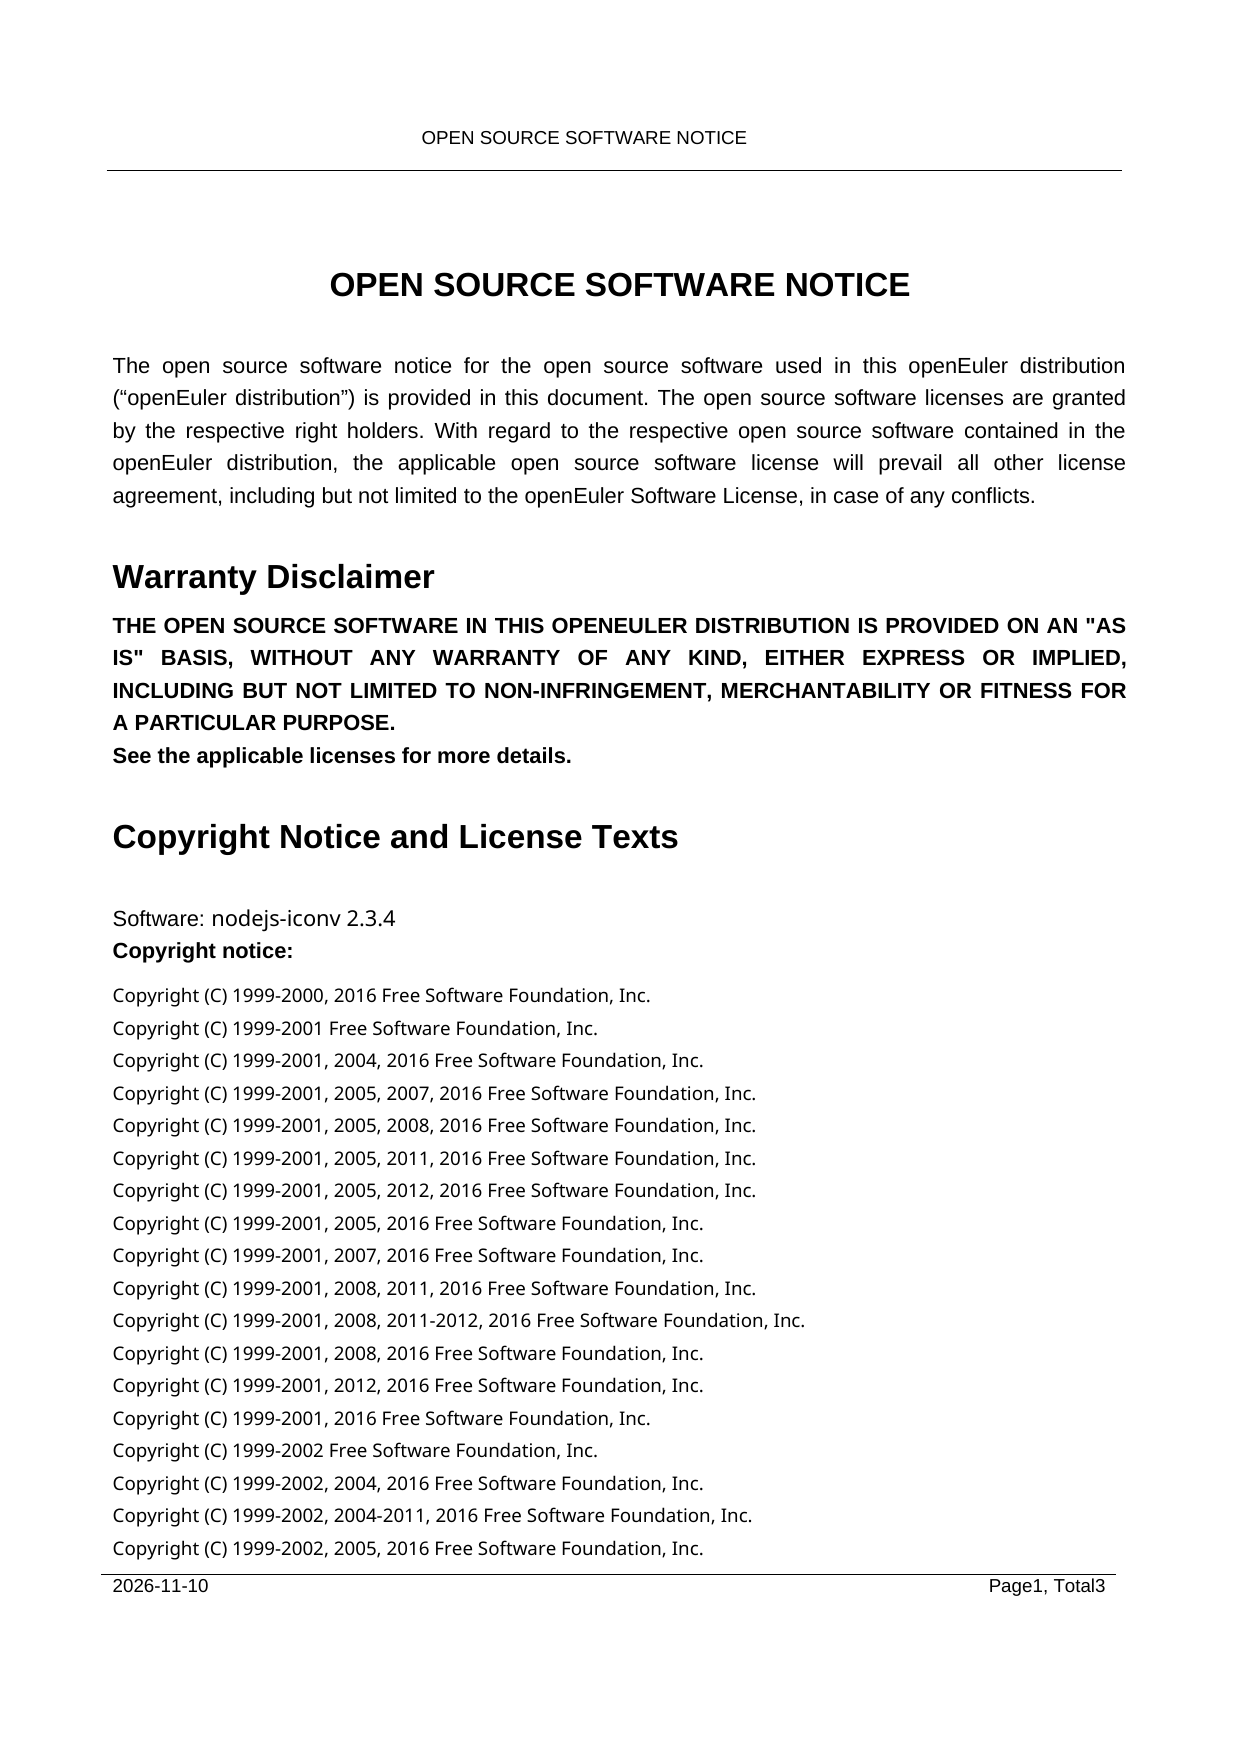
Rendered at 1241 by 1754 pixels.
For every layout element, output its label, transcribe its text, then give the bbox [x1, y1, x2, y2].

text Copyright (C) 1999-2002, 2004, 2016 Free Software Foundation, Inc. [112, 1467, 1128, 1499]
text Copyright (C) 1999-2001, 2008, 2011, 2016 Free Software Foundation, Inc. [112, 1272, 1128, 1304]
text Copyright (C) 1999-2002 Free Software Foundation, Inc. [112, 1434, 1128, 1467]
text The open source software notice for the open source software used in this openEuler distribution (“openEuler distribution”) is provided in this document. The open source software licenses are granted by the respective right holders. With regard to the respective open source software contained in the openEuler distribution, the applicable open source software license will prevail all other license agreement, including but not limited to the openEuler Software License, in case of any conflicts. [112, 349, 1128, 511]
text Copyright Notice and License Texts [112, 804, 1128, 869]
text THE OPEN SOURCE SOFTWARE IN THIS OPENEULER DISTRIBUTION IS PROVIDED ON AN "AS IS" BASIS, WITHOUT ANY WARRANTY OF ANY KIND, EITHER EXPRESS OR IMPLIED, INCLUDING BUT NOT LIMITED TO NON-INFRINGEMENT, MERCHANTABILITY OR FITNESS FOR A PARTICULAR PURPOSE. See the applicable licenses for more details. [112, 609, 1128, 771]
text Copyright (C) 1999-2001, 2016 Free Software Foundation, Inc. [112, 1402, 1128, 1434]
text Software: nodejs-iconv 2.3.4 [112, 901, 1128, 934]
text Copyright (C) 1999-2001, 2005, 2012, 2016 Free Software Foundation, Inc. [112, 1174, 1128, 1207]
text Copyright (C) 1999-2001, 2004, 2016 Free Software Foundation, Inc. [112, 1044, 1128, 1077]
text Copyright (C) 1999-2001, 2007, 2016 Free Software Foundation, Inc. [112, 1239, 1128, 1272]
text Copyright notice: [112, 934, 1128, 966]
text Warranty Disclaimer [112, 544, 1128, 609]
text Copyright (C) 1999-2000, 2016 Free Software Foundation, Inc. [112, 979, 1128, 1012]
text Copyright (C) 1999-2001, 2005, 2007, 2016 Free Software Foundation, Inc. [112, 1077, 1128, 1109]
text Copyright (C) 1999-2002, 2005, 2016 Free Software Foundation, Inc. [112, 1532, 1128, 1564]
text Copyright (C) 1999-2001, 2005, 2008, 2016 Free Software Foundation, Inc. [112, 1109, 1128, 1142]
text Copyright (C) 1999-2001 Free Software Foundation, Inc. [112, 1012, 1128, 1044]
text Copyright (C) 1999-2001, 2005, 2011, 2016 Free Software Foundation, Inc. [112, 1142, 1128, 1174]
text Copyright (C) 1999-2002, 2004-2011, 2016 Free Software Foundation, Inc. [112, 1499, 1128, 1532]
text Copyright (C) 1999-2001, 2008, 2016 Free Software Foundation, Inc. [112, 1337, 1128, 1369]
text Copyright (C) 1999-2001, 2012, 2016 Free Software Foundation, Inc. [112, 1369, 1128, 1402]
text OPEN SOURCE SOFTWARE NOTICE [112, 251, 1128, 316]
text Copyright (C) 1999-2001, 2005, 2016 Free Software Foundation, Inc. [112, 1207, 1128, 1239]
text Copyright (C) 1999-2001, 2008, 2011-2012, 2016 Free Software Foundation, Inc. [112, 1304, 1128, 1337]
